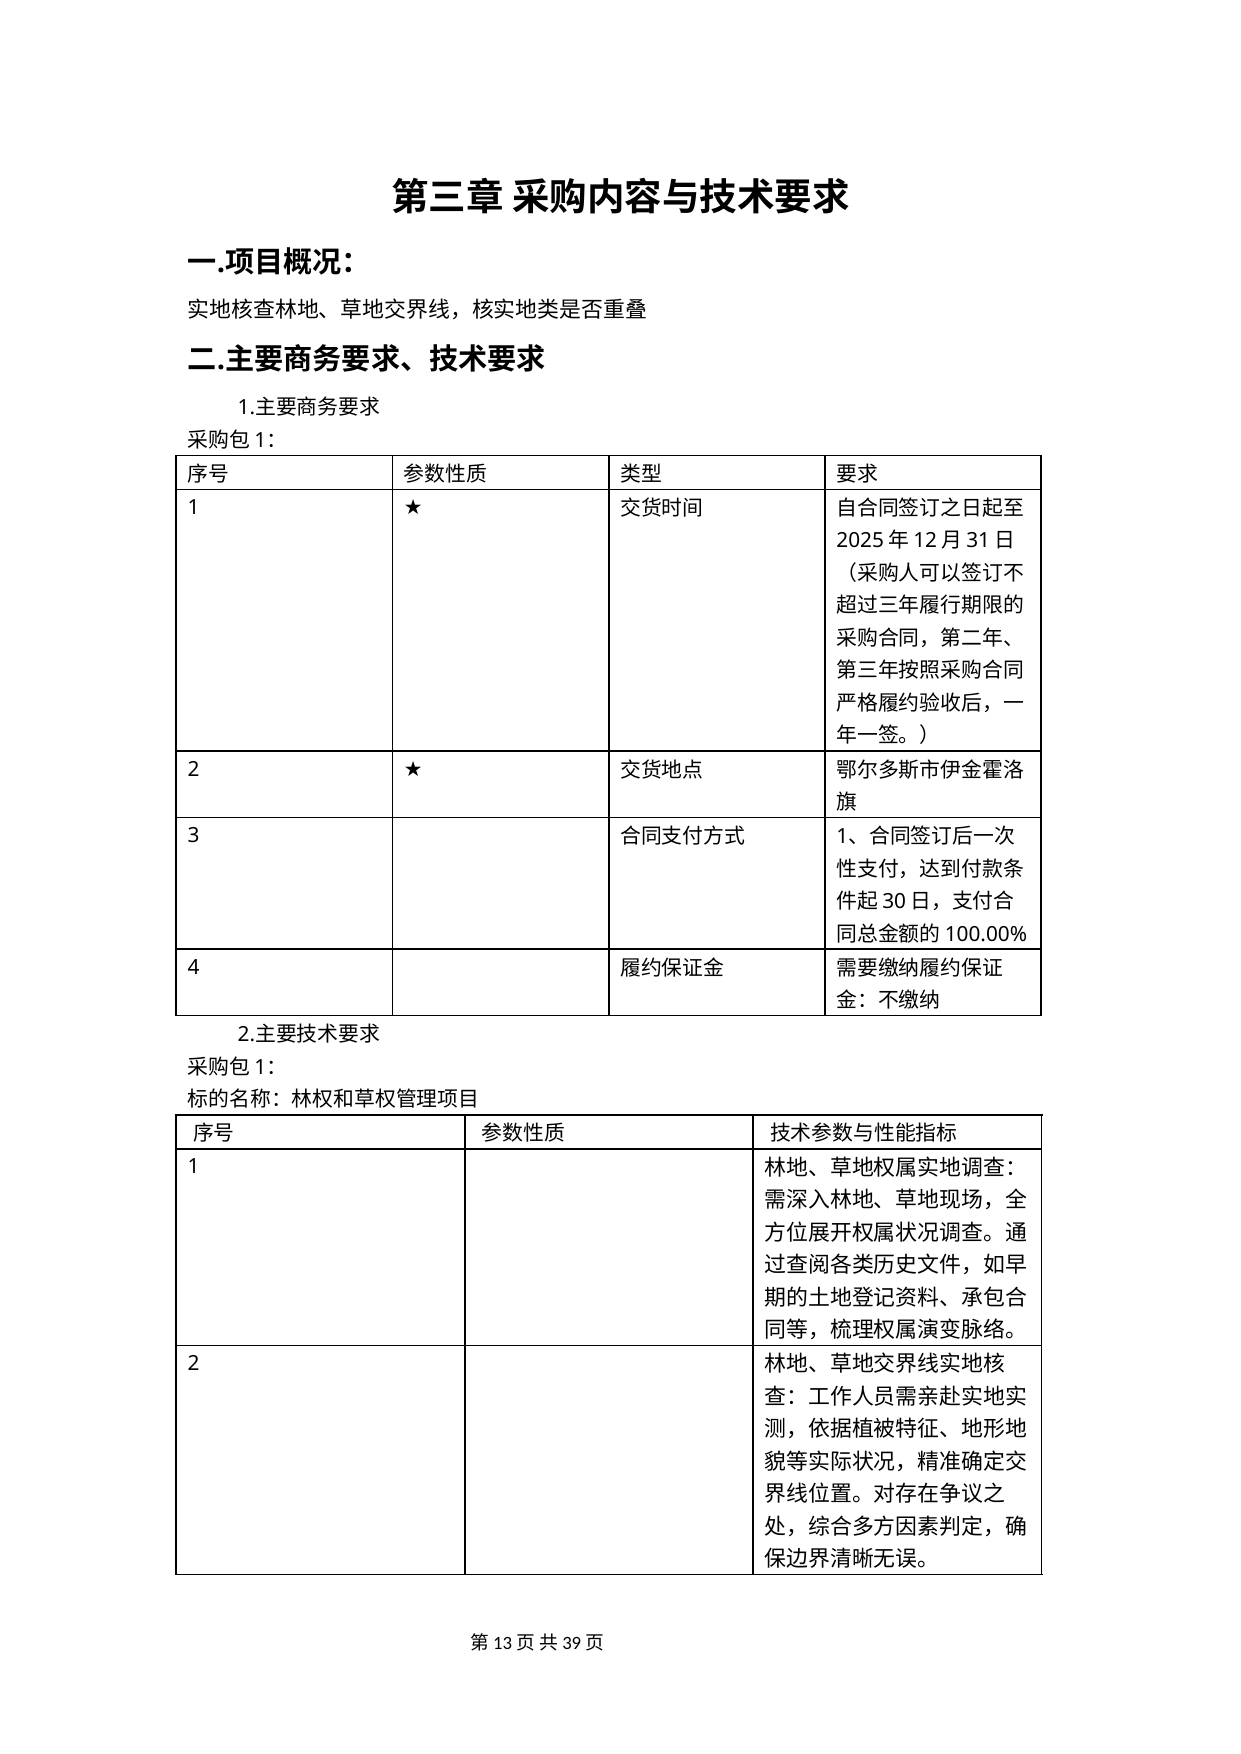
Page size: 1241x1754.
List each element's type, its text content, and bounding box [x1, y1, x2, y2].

table_cell 自合同签订之日起至2025年12月31日（采购人可以签订不超过三年履行期限的采购合同，第二年、第三年按照采购合同严格履约验收后，一年一签。） [826, 490, 1040, 750]
table_header 技术参数与性能指标 [754, 1116, 1041, 1148]
text 1.主要商务要求 [187, 389, 1053, 422]
table_cell 3 [177, 818, 392, 948]
text 二.主要商务要求、技术要求 [187, 324, 1053, 389]
table_cell [466, 1150, 752, 1344]
table_cell 合同支付方式 [610, 818, 824, 948]
table_cell 交货时间 [610, 490, 824, 750]
table_header 要求 [826, 456, 1040, 488]
table_header 序号 [177, 456, 392, 488]
text 实地核查林地、草地交界线，核实地类是否重叠 [187, 292, 1053, 324]
table_cell [393, 818, 608, 948]
text 采购包1： [187, 422, 1053, 454]
text 第三章 采购内容与技术要求 [187, 162, 1053, 227]
table_cell ★ [393, 752, 608, 817]
table_cell 交货地点 [610, 752, 824, 817]
table_cell 需要缴纳履约保证金：不缴纳 [826, 950, 1040, 1015]
text 采购包1： [187, 1049, 1053, 1081]
table_cell [393, 950, 608, 1015]
text 2.主要技术要求 [187, 1016, 1053, 1049]
table_cell [466, 1346, 752, 1573]
table_cell 2 [177, 1346, 464, 1573]
text 一.项目概况： [187, 227, 1053, 292]
table_cell 鄂尔多斯市伊金霍洛旗 [826, 752, 1040, 817]
table_cell 林地、草地交界线实地核查：工作人员需亲赴实地实测，依据植被特征、地形地貌等实际状况，精准确定交界线位置。对存在争议之处，综合多方因素判定，确保边界清晰无误。 [754, 1346, 1041, 1573]
text 标的名称：林权和草权管理项目 [187, 1081, 1053, 1114]
table_header 类型 [610, 456, 824, 488]
table_cell ★ [393, 490, 608, 750]
table_cell 1 [177, 490, 392, 750]
table_cell 4 [177, 950, 392, 1015]
table_header 序号 [177, 1116, 464, 1148]
table_header 参数性质 [393, 456, 608, 488]
table_header 参数性质 [466, 1116, 752, 1148]
table_cell 1 [177, 1150, 464, 1344]
table_cell 2 [177, 752, 392, 817]
table_cell 1、合同签订后一次性支付，达到付款条件起30日，支付合同总金额的100.00% [826, 818, 1040, 948]
table_cell 林地、草地权属实地调查：需深入林地、草地现场，全方位展开权属状况调查。通过查阅各类历史文件，如早期的土地登记资料、承包合同等，梳理权属演变脉络。 [754, 1150, 1041, 1344]
table_cell 履约保证金 [610, 950, 824, 1015]
